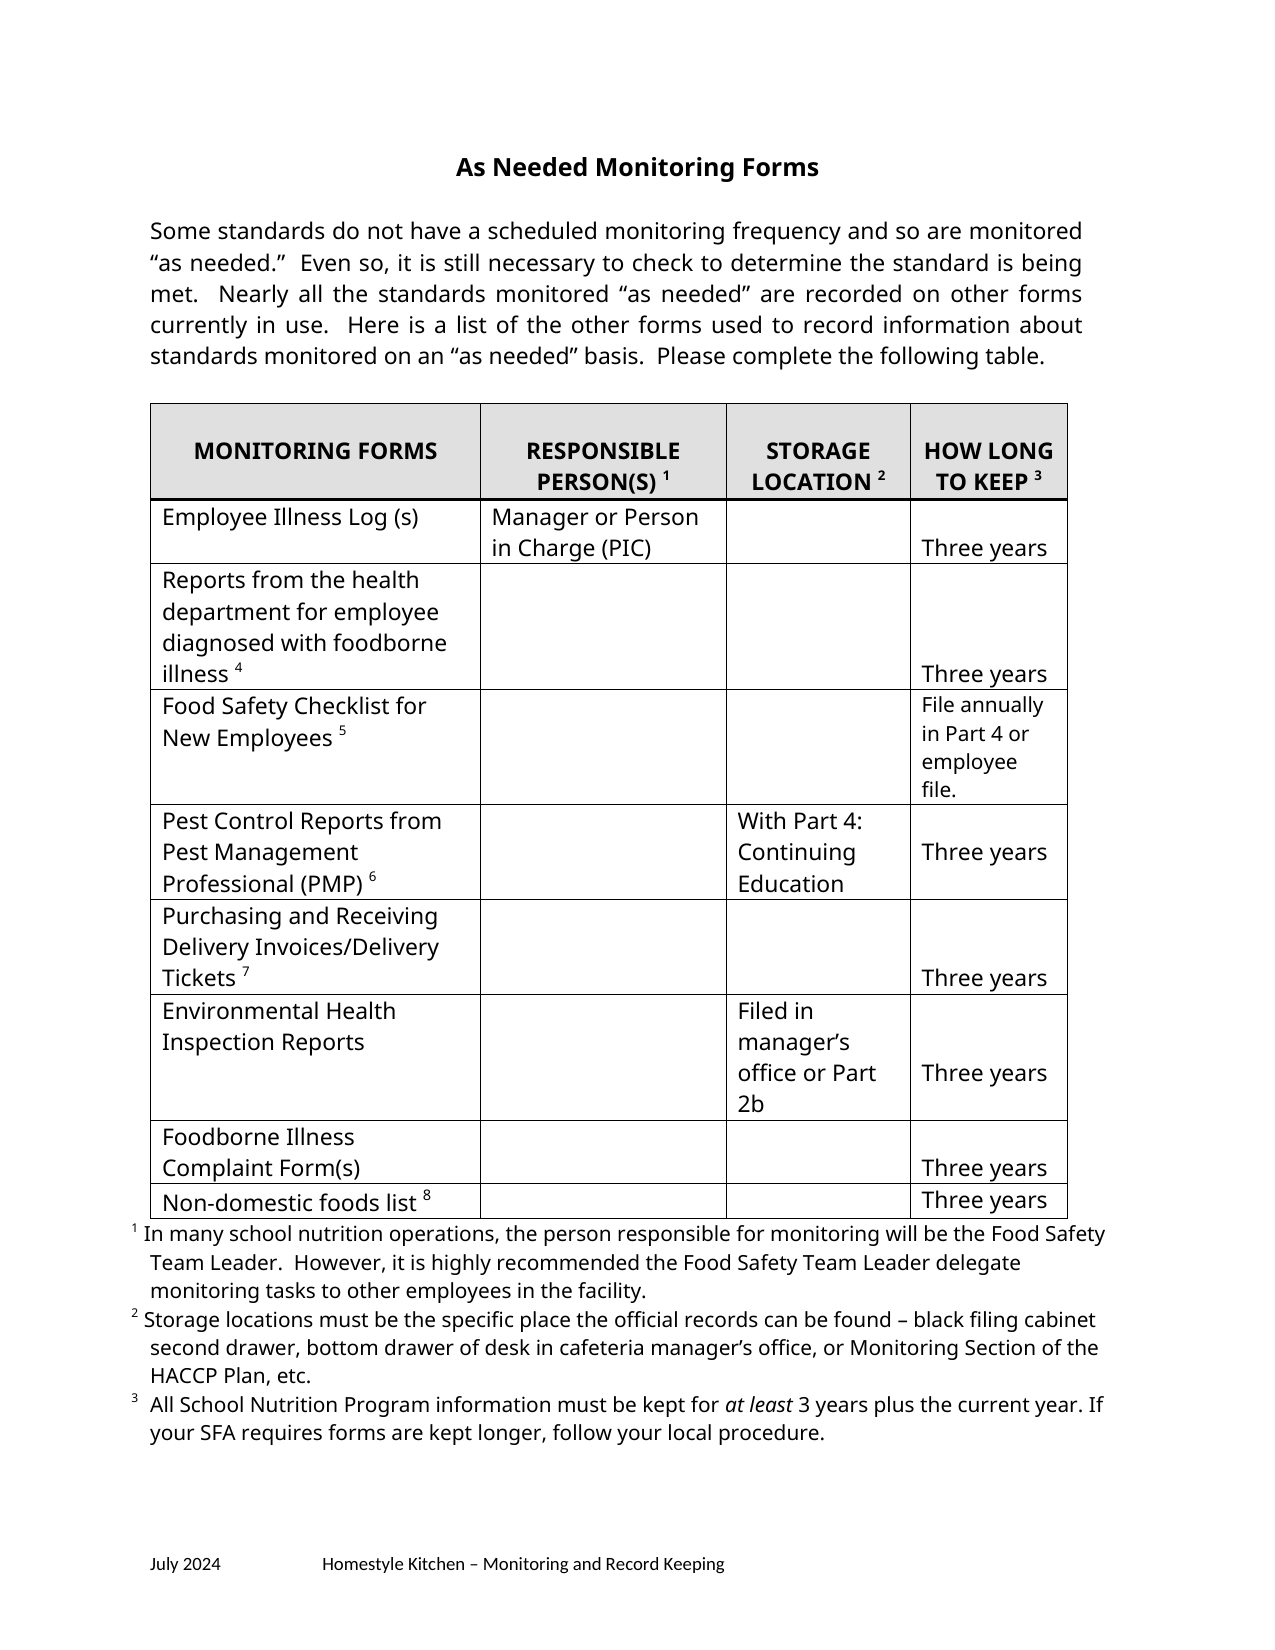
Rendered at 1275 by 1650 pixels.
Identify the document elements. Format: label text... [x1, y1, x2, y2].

table_cell [727, 564, 910, 689]
table_cell Food Safety Checklist for New Employees 5 [151, 690, 480, 804]
table_cell Three years [911, 501, 1067, 563]
table_cell [727, 900, 910, 994]
table_cell Reports from the health department for employee diagnosed with foodborne illness 4 [151, 564, 480, 689]
table_header HOW LONG TO KEEP 3 [911, 404, 1067, 498]
table_header MONITORING FORMS [151, 404, 480, 498]
table_cell Foodborne Illness Complaint Form(s) [151, 1121, 480, 1183]
text Some standards do not have a scheduled monitoring frequency and so are monitored “as needed.” Even so, it is still necessary to check to determine the standard is being met. Nearly all the standards monitored “as needed” are recorded on other forms currently in use. Here is a list of the other forms used to record information about standards monitored on an “as needed” basis. Please complete the following table. [150, 215, 1084, 372]
table_cell [481, 995, 726, 1120]
table_cell [727, 1121, 910, 1183]
table_cell Purchasing and Receiving Delivery Invoices/Delivery Tickets 7 [151, 900, 480, 994]
title 3 All School Nutrition Program information must be kept for at least 3 years plus the current year. If your SFA requires forms are kept longer, follow your local procedure. [131, 1390, 1125, 1447]
table_cell [727, 1184, 910, 1218]
table_cell Three years [911, 1121, 1067, 1183]
table_cell [481, 564, 726, 689]
table_cell Filed in manager’s office or Part 2b [727, 995, 910, 1120]
table_cell Three years [911, 900, 1067, 994]
table_cell Pest Control Reports from Pest Management Professional (PMP) 6 [151, 805, 480, 899]
table_cell Three years [911, 1184, 1067, 1218]
table_cell Employee Illness Log (s) [151, 501, 480, 563]
table_header RESPONSIBLE PERSON(S) 1 [481, 404, 726, 498]
table_cell Environmental Health Inspection Reports [151, 995, 480, 1120]
table_cell With Part 4: Continuing Education [727, 805, 910, 899]
text 1 In many school nutrition operations, the person responsible for monitoring will be the Food Safety Team Leader. However, it is highly recommended the Food Safety Team Leader delegate monitoring tasks to other employees in the facility. [131, 1219, 1125, 1305]
table_cell [481, 690, 726, 804]
table_cell Three years [911, 564, 1067, 689]
table_cell Three years [911, 805, 1067, 899]
table_cell Non-domestic foods list 8 [151, 1184, 480, 1218]
table_cell [481, 805, 726, 899]
table_cell [727, 501, 910, 563]
table_cell [481, 1184, 726, 1218]
table_cell [481, 900, 726, 994]
table_cell Three years [911, 995, 1067, 1120]
table_cell File annually in Part 4 or employee file. [911, 690, 1067, 804]
text 2 Storage locations must be the specific place the official records can be found – black filing cabinet second drawer, bottom drawer of desk in cafeteria manager’s office, or Monitoring Section of the HACCP Plan, etc. [131, 1305, 1125, 1390]
table_cell Manager or Person in Charge (PIC) [481, 501, 726, 563]
text As Needed Monitoring Forms [150, 150, 1125, 184]
table_cell [481, 1121, 726, 1183]
table_header STORAGE LOCATION 2 [727, 404, 910, 498]
table_cell [727, 690, 910, 804]
